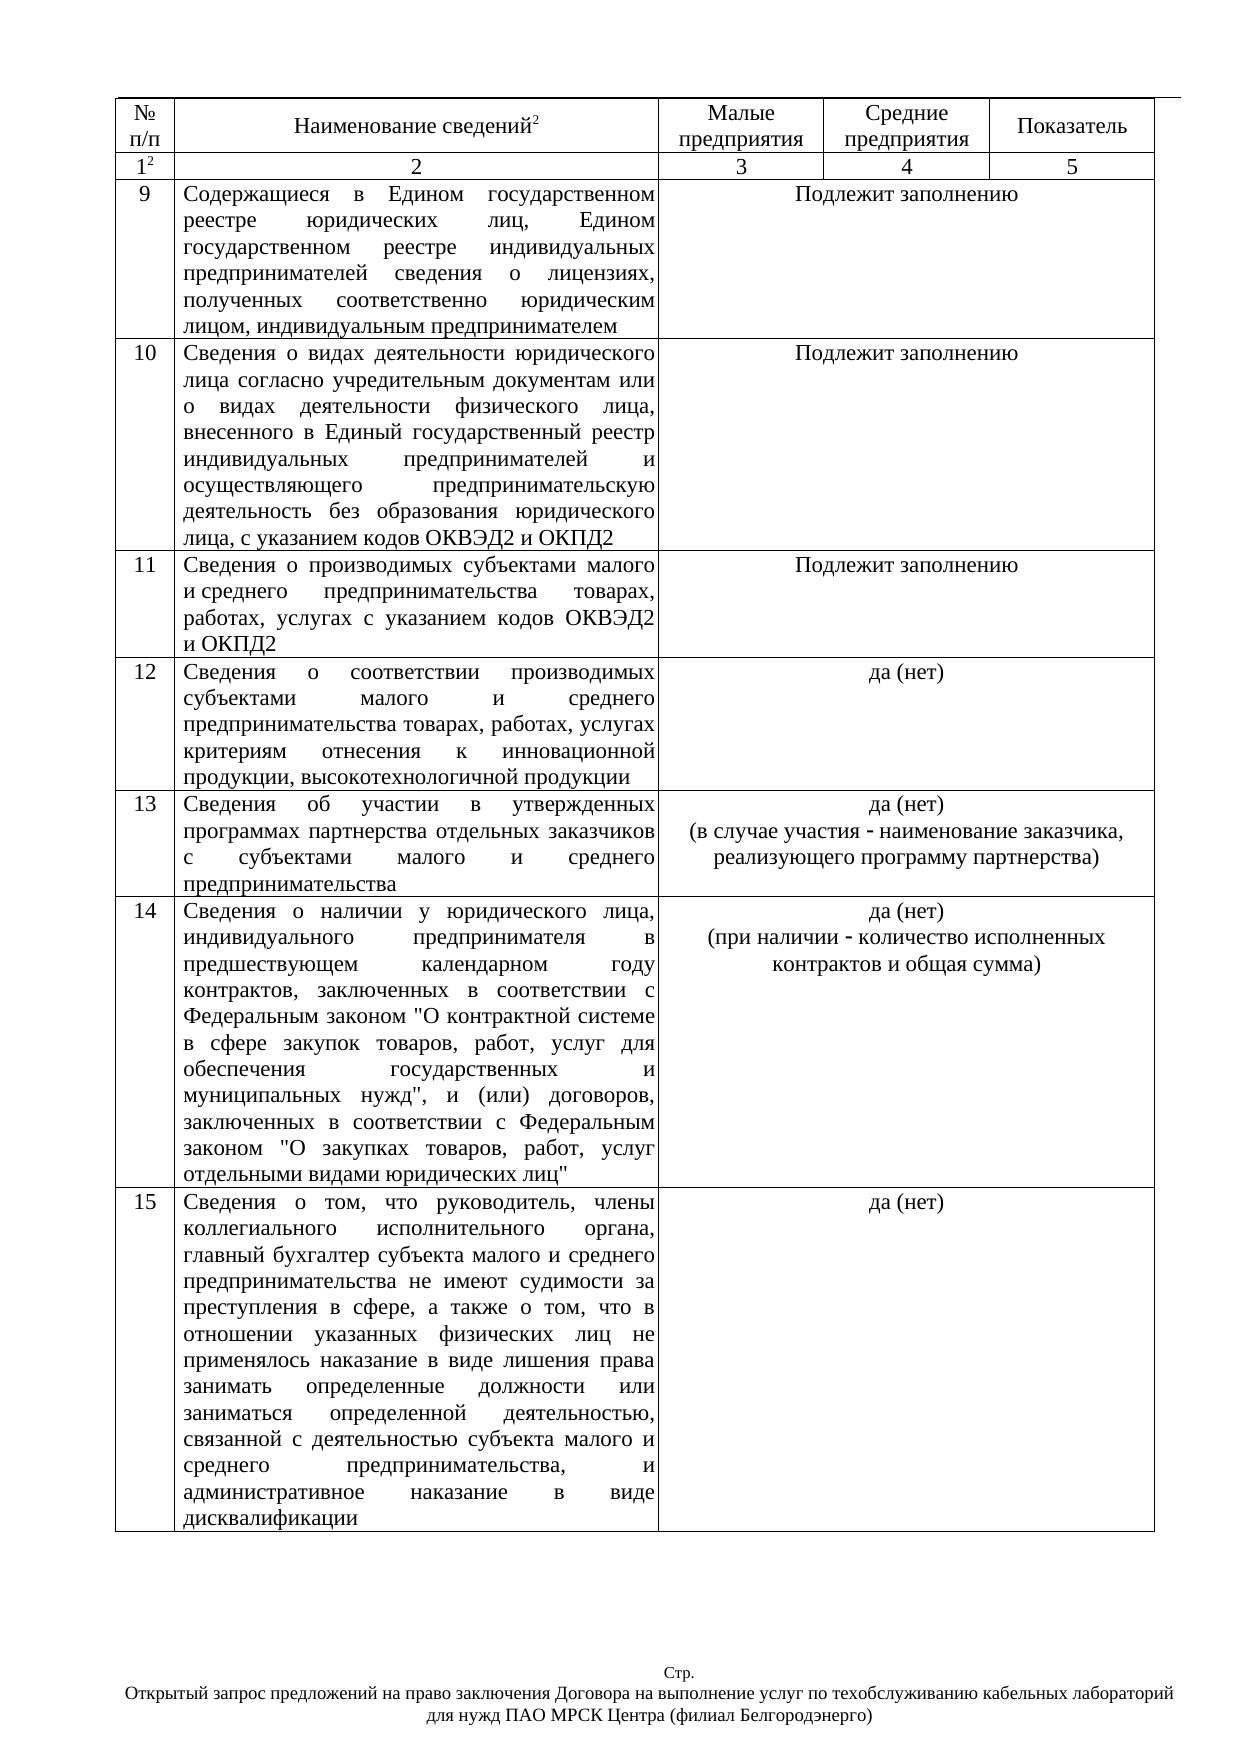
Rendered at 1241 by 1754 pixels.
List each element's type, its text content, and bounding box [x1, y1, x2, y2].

table_cell 4 [824, 153, 989, 179]
table_cell да (нет) [659, 658, 1154, 789]
table_header Показатель [990, 99, 1154, 152]
table_header № п/п [116, 99, 174, 152]
table_cell 15 [116, 1188, 174, 1531]
table_cell 13 [116, 791, 174, 896]
table_cell Сведения о производимых субъектами малого и среднего предпринимательства товарах, работах, услугах с указанием кодов ОКВЭД2 и ОКПД2 [175, 551, 658, 657]
table_cell 11 [116, 551, 174, 657]
table_cell 9 [116, 180, 174, 338]
table_cell 2 [175, 153, 658, 179]
table_cell да (нет) (при наличии количество исполненных контрактов и общая сумма) [659, 897, 1154, 1187]
table_header Средние предприятия [824, 99, 989, 152]
table_cell 12 [116, 658, 174, 789]
table_cell Подлежит заполнению [659, 339, 1154, 550]
table_cell да (нет) (в случае участия наименование заказчика, реализующего программу партнерства) [659, 791, 1154, 896]
table_cell 14 [116, 897, 174, 1187]
table_cell Подлежит заполнению [659, 551, 1154, 657]
table_header Малые предприятия [659, 99, 823, 152]
table_cell 3 [659, 153, 823, 179]
table_cell Сведения об участии в утвержденных программах партнерства отдельных заказчиков с субъектами малого и среднего предпринимательства [175, 791, 658, 896]
table_cell 12 [116, 153, 174, 179]
table_cell Содержащиеся в Едином государственном реестре юридических лиц, Едином государственном реестре индивидуальных предпринимателей сведения о лицензиях, полученных соответственно юридическим лицом, индивидуальным предпринимателем [175, 180, 658, 338]
table_cell Подлежит заполнению [659, 180, 1154, 338]
table_cell 5 [990, 153, 1154, 179]
table_cell Сведения о том, что руководитель, члены коллегиального исполнительного органа, главный бухгалтер субъекта малого и среднего предпринимательства не имеют судимости за преступления в сфере, а также о том, что в отношении указанных физических лиц не применялось наказание в виде лишения права занимать определенные должности или заниматься определенной деятельностью, связанной с деятельностью субъекта малого и среднего предпринимательства, и административное наказание в виде дисквалификации [175, 1188, 658, 1531]
table_header Наименование сведений2 [175, 99, 658, 152]
table_cell Сведения о соответствии производимых субъектами малого и среднего предпринимательства товарах, работах, услугах критериям отнесения к инновационной продукции, высокотехнологичной продукции [175, 658, 658, 789]
table_cell Сведения о видах деятельности юридического лица согласно учредительным документам или о видах деятельности физического лица, внесенного в Единый государственный реестр индивидуальных предпринимателей и осуществляющего предпринимательскую деятельность без образования юридического лица, с указанием кодов ОКВЭД2 и ОКПД2 [175, 339, 658, 550]
table_cell да (нет) [659, 1188, 1154, 1531]
table_cell 10 [116, 339, 174, 550]
table_cell Сведения о наличии у юридического лица, индивидуального предпринимателя в предшествующем календарном году контрактов, заключенных в соответствии с Федеральным законом "О контрактной системе в сфере закупок товаров, работ, услуг для обеспечения государственных и муниципальных нужд", и (или) договоров, заключенных в соответствии с Федеральным законом "О закупках товаров, работ, услуг отдельными видами юридических лиц" [175, 897, 658, 1187]
